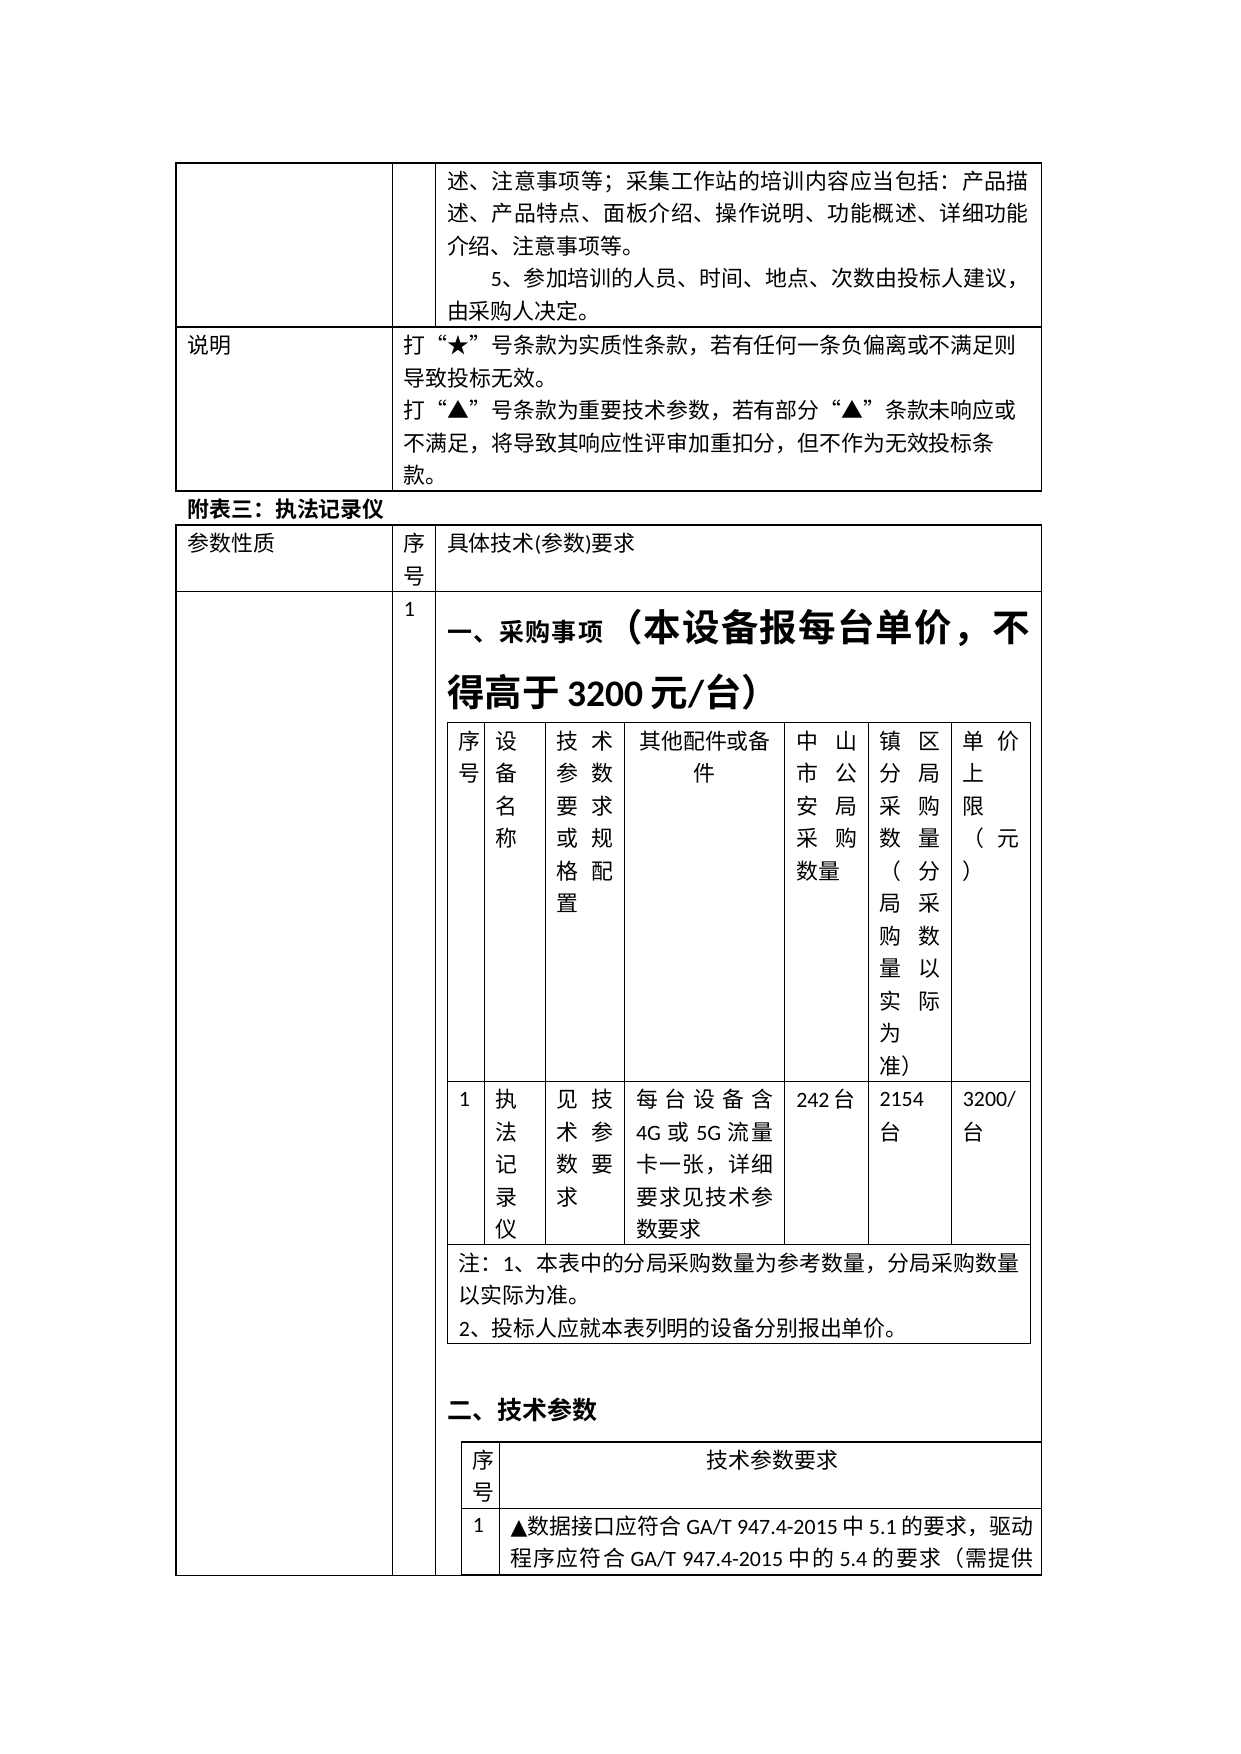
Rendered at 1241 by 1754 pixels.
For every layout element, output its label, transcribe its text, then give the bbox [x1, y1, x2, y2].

table_cell [177, 164, 392, 326]
table_cell 1 [393, 164, 435, 326]
table_header 参数性质 [177, 526, 392, 591]
table_header 具体技术(参数)要求 [436, 526, 1041, 591]
text 附表三：执法记录仪 [187, 492, 1053, 524]
table_cell 打“★”号条款为实质性条款，若有任何一条负偏离或不满足则导致投标无效。 打“▲”号条款为重要技术参数，若有部分“▲”条款未响应或不满足，将导致其响应性评审加重扣分，但不作为无效投标条款。 [393, 328, 1041, 490]
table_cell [436, 164, 1041, 326]
table_cell [177, 592, 392, 1574]
table_header 序号 [393, 526, 435, 591]
table_cell 说明 [177, 328, 392, 490]
table_cell 1 [393, 592, 435, 1574]
